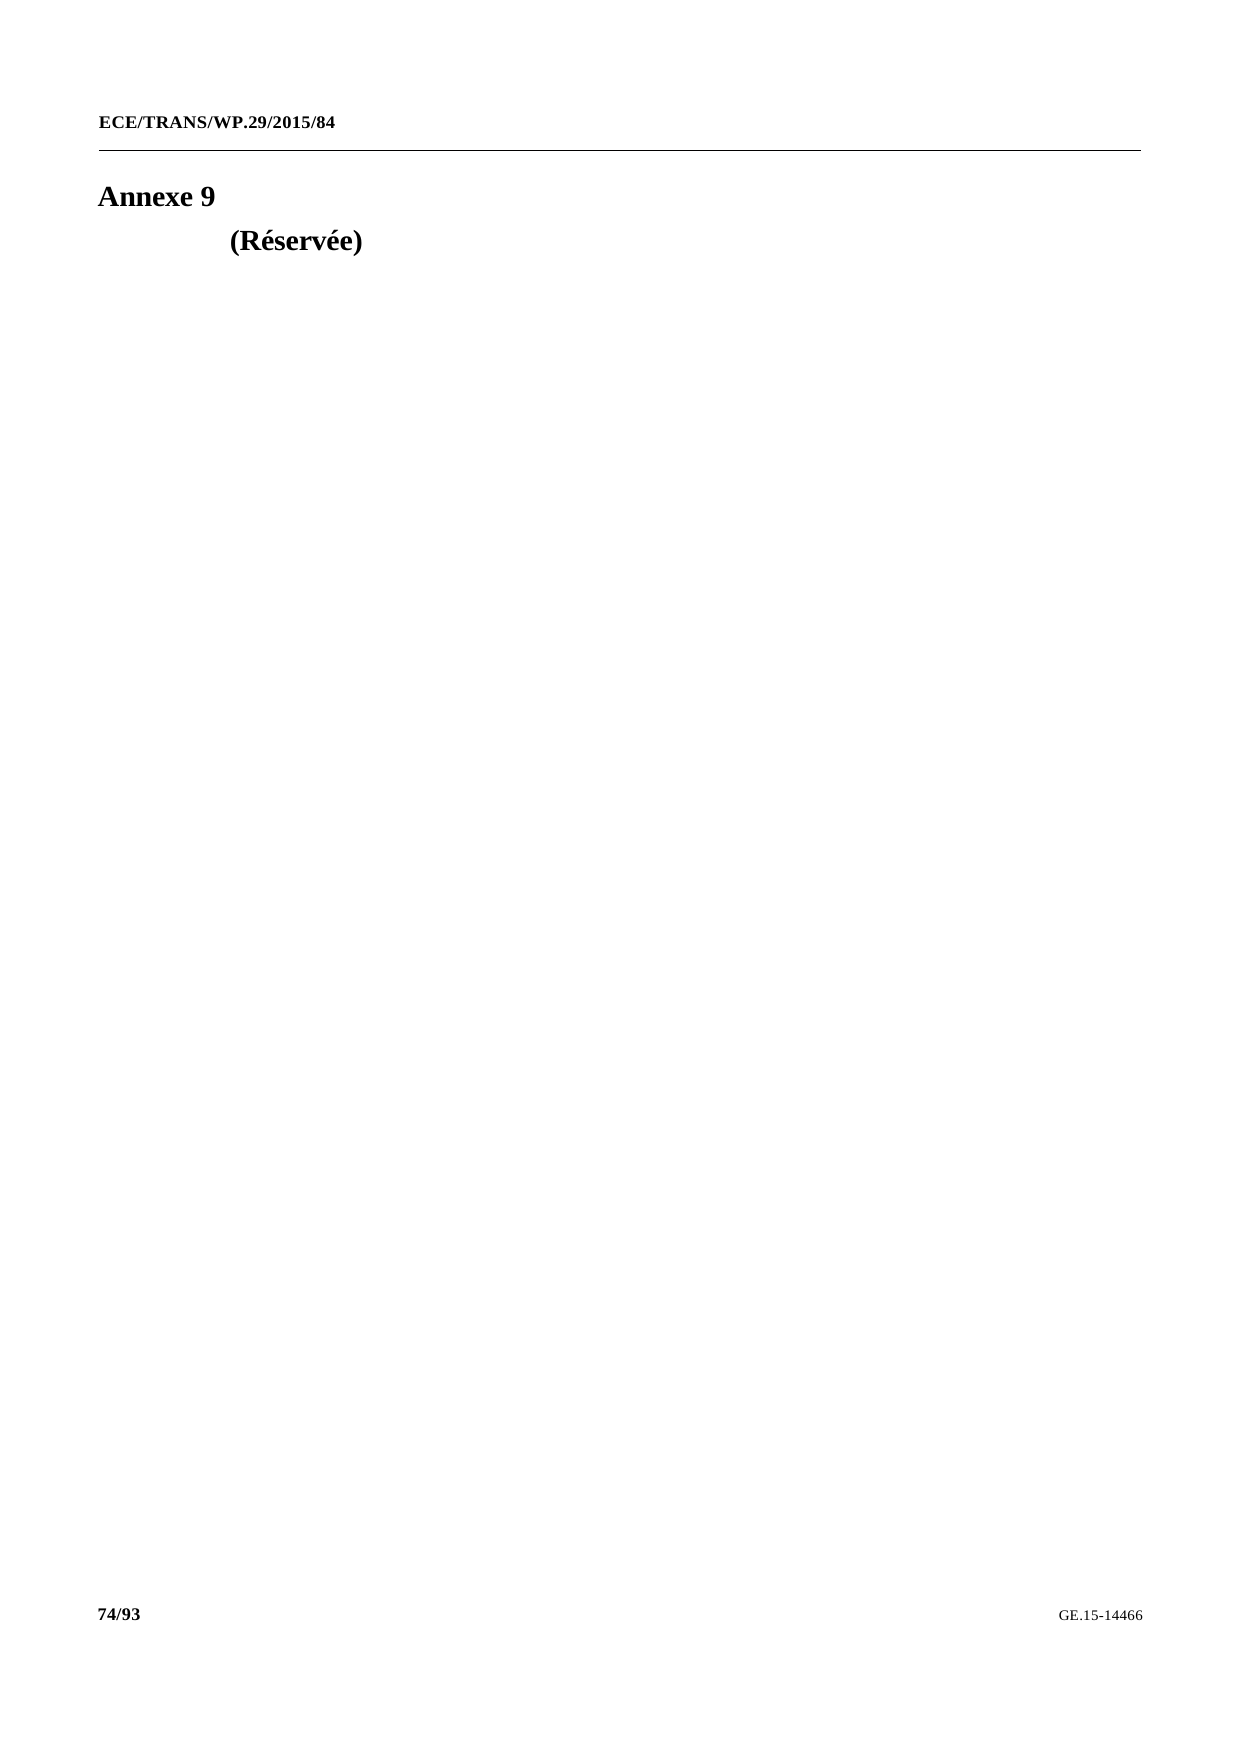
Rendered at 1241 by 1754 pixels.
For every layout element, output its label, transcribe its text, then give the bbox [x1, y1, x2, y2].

text Annexe 9 [97, 181, 1143, 213]
text (Réservée) [97, 225, 1011, 256]
